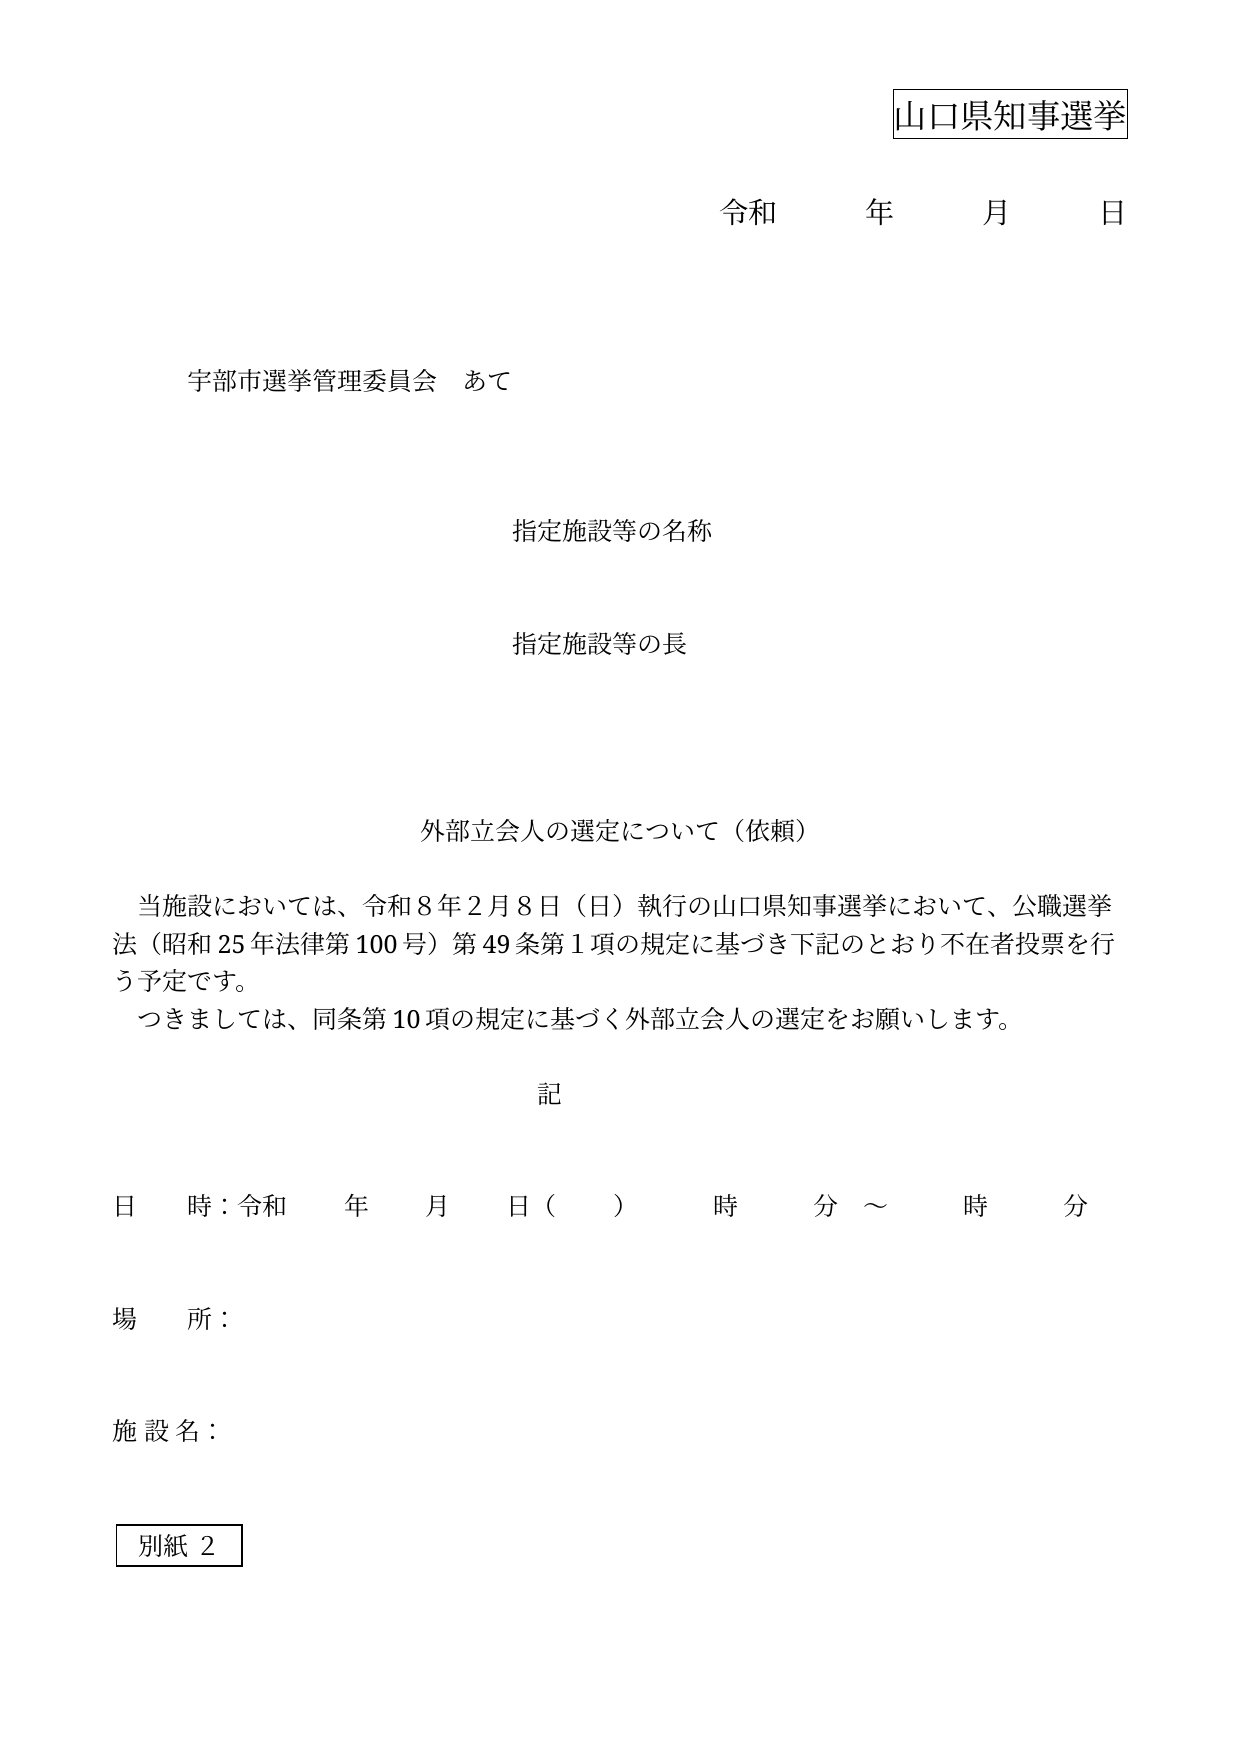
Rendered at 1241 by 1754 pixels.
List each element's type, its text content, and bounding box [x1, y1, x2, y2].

text 当施設においては、令和８年２月８日（日）執行の山口県知事選挙において、公職選挙法（昭和25年法律第100号）第49条第１項の規定に基づき下記のとおり不在者投票を行う予定です。 [112, 886, 1128, 999]
text 令和 年 月 日 [112, 174, 1128, 249]
text 指定施設等の名称 [112, 511, 1128, 549]
text 施 設 名： [112, 1411, 1128, 1449]
text 場 所： [112, 1299, 1128, 1336]
text 指定施設等の長 [112, 624, 1128, 661]
text 外部立会人の選定について（依頼） [112, 811, 1128, 849]
text 日 時：令和 年 月 日（ ） 時 分 ～ 時 分 [112, 1186, 1128, 1224]
text つきましては、同条第10項の規定に基づく外部立会人の選定をお願いします。 [112, 999, 1128, 1036]
text 宇部市選挙管理委員会 あて [112, 361, 1128, 399]
text 記 [112, 1074, 1128, 1111]
